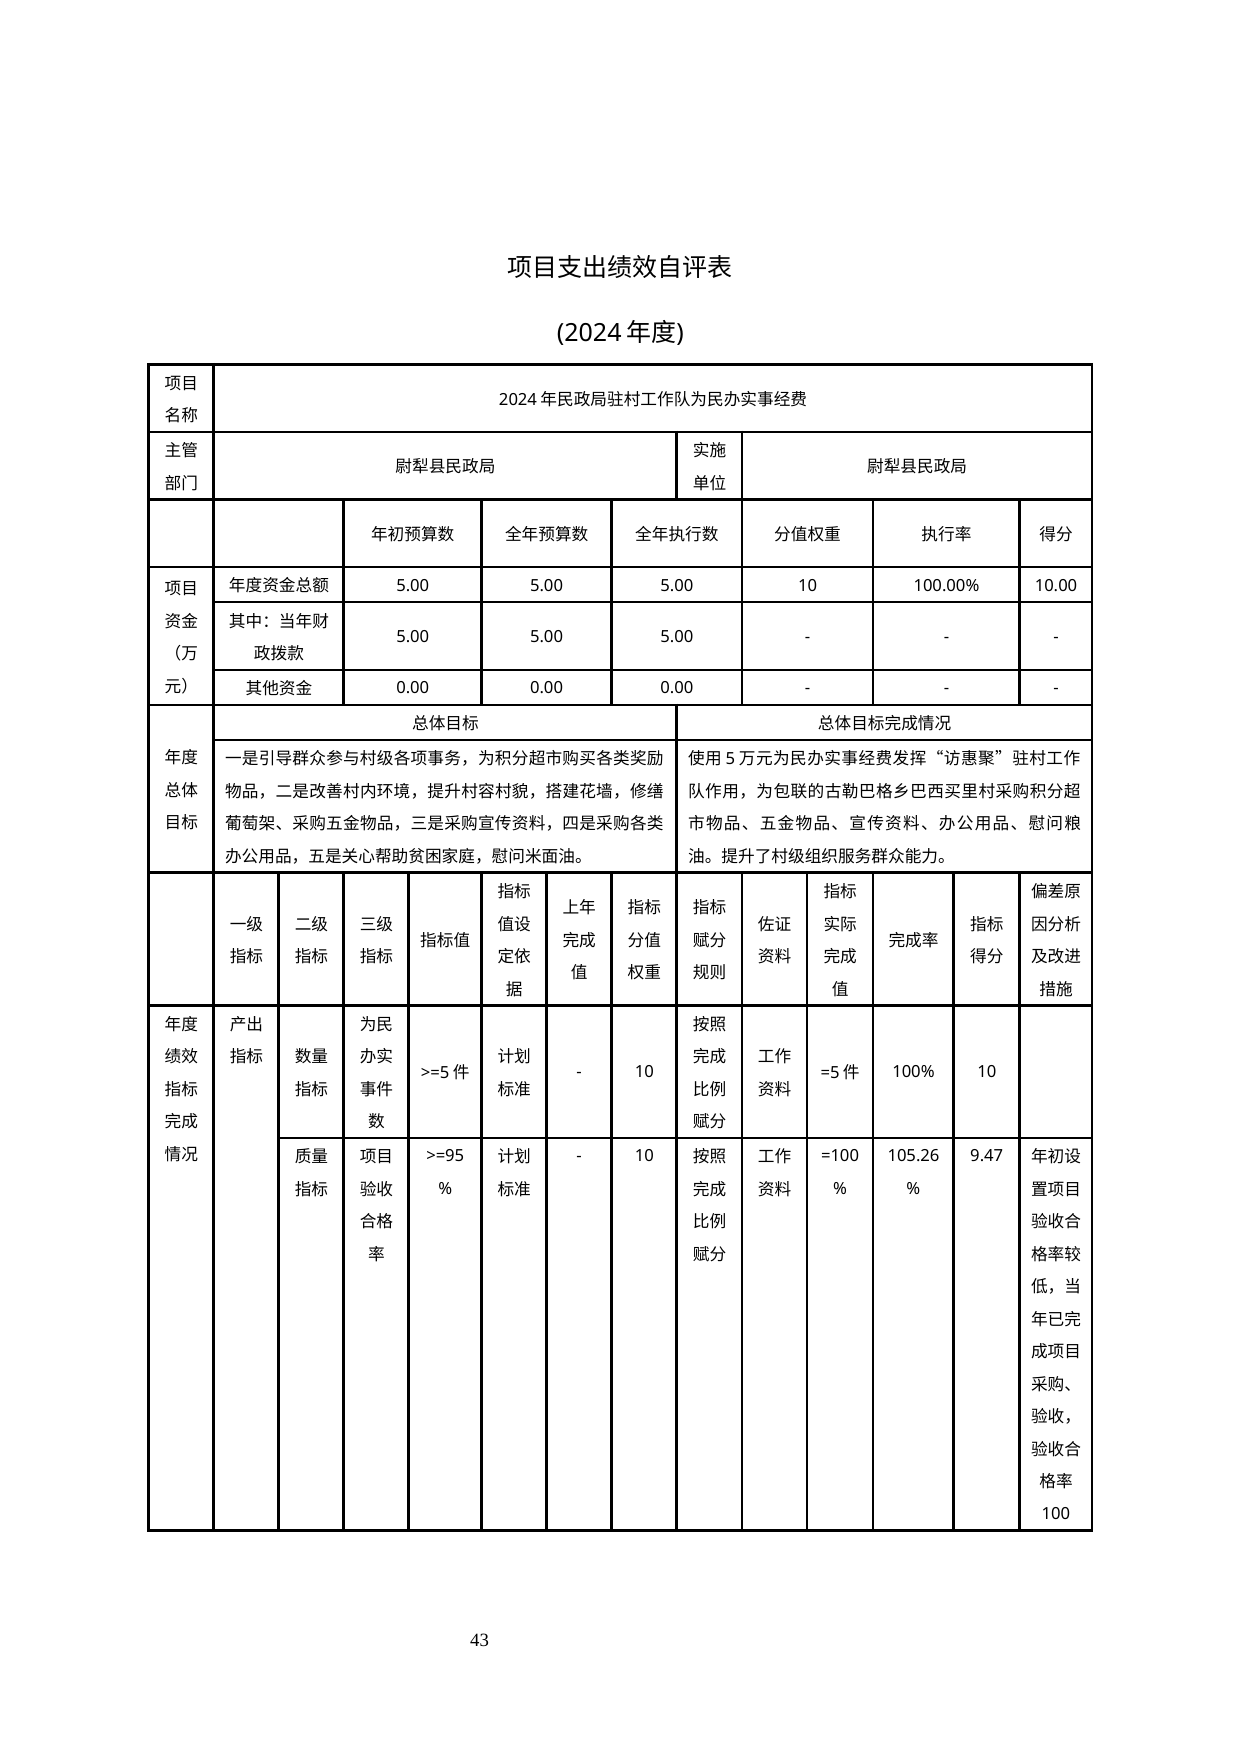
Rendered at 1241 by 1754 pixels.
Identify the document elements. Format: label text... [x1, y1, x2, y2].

table_cell 一级指标 [215, 874, 277, 1004]
table_cell 上年完成值 [548, 874, 610, 1004]
table_cell 使用5万元为民办实事经费发挥“访惠聚”驻村工作队作用，为包联的古勒巴格乡巴西买里村采购积分超市物品、五金物品、宣传资料、办公用品、慰问粮油。提升了村级组织服务群众能力。 [678, 741, 1091, 871]
table_cell - [743, 603, 872, 668]
table_cell 其中：当年财政拨款 [215, 603, 342, 668]
table_cell 实施单位 [678, 433, 741, 498]
table_cell >=95% [410, 1139, 480, 1529]
table_cell - [548, 1007, 610, 1136]
table_cell 尉犁县民政局 [743, 433, 1091, 498]
table_cell 5.00 [345, 603, 480, 668]
table_cell 全年预算数 [483, 501, 610, 566]
table_cell 尉犁县民政局 [215, 433, 675, 498]
table_cell 三级指标 [345, 874, 407, 1004]
table_cell 工作资料 [743, 1139, 806, 1529]
table_cell 总体目标完成情况 [678, 706, 1091, 739]
table_cell >=5件 [410, 1007, 480, 1136]
table_cell 主管部门 [150, 433, 212, 498]
table_cell 100% [874, 1007, 952, 1136]
table_cell 9.47 [955, 1139, 1018, 1529]
table_cell 10 [613, 1139, 675, 1529]
table_cell 0.00 [613, 671, 741, 703]
table_cell 全年执行数 [613, 501, 741, 566]
table_cell 质量指标 [280, 1139, 342, 1529]
table_cell 数量指标 [280, 1007, 342, 1136]
table_cell 指标分值权重 [613, 874, 675, 1004]
table_cell 工作资料 [743, 1007, 806, 1136]
table_cell 5.00 [613, 568, 741, 601]
table_cell 5.00 [345, 568, 480, 601]
table_cell - [874, 671, 1018, 703]
table_cell 5.00 [613, 603, 741, 668]
table_cell [215, 501, 342, 566]
table_cell 分值权重 [743, 501, 872, 566]
table_cell 项目资金 （万元） [150, 568, 212, 703]
table_cell 项目验收合格率 [345, 1139, 407, 1529]
table_cell 指标值 [410, 874, 480, 1004]
table_cell 0.00 [345, 671, 480, 703]
table_cell 5.00 [483, 603, 610, 668]
table_cell 为民办实事件数 [345, 1007, 407, 1136]
table_header 项目支出绩效自评表 [148, 233, 1092, 298]
table_cell 指标得分 [955, 874, 1018, 1004]
table_cell 年度绩效指标完成情况 [150, 1007, 212, 1529]
table_cell - [1021, 603, 1091, 668]
table_cell 产出指标 [215, 1007, 277, 1529]
table_cell 项目名称 [150, 366, 212, 431]
table_cell 10 [955, 1007, 1018, 1136]
table_cell 年度总体目标 [150, 706, 212, 871]
table_cell 一是引导群众参与村级各项事务，为积分超市购买各类奖励物品，二是改善村内环境，提升村容村貌，搭建花墙，修缮葡萄架、采购五金物品，三是采购宣传资料，四是采购各类办公用品，五是关心帮助贫困家庭，慰问米面油。 [215, 741, 675, 871]
table_cell =100% [808, 1139, 872, 1529]
table_cell [150, 874, 212, 1004]
table_cell 指标赋分规则 [678, 874, 741, 1004]
table_cell 100.00% [874, 568, 1018, 601]
table_cell 总体目标 [215, 706, 675, 739]
table_cell 10 [613, 1007, 675, 1136]
table_cell 二级指标 [280, 874, 342, 1004]
table_cell 指标值设定依据 [483, 874, 545, 1004]
table_cell - [548, 1139, 610, 1529]
table_cell 得分 [1021, 501, 1091, 566]
table_cell 偏差原因分析及改进措施 [1021, 874, 1091, 1004]
table_cell 计划标准 [483, 1007, 545, 1136]
table_cell 10 [743, 568, 872, 601]
table_cell - [874, 603, 1018, 668]
table_cell 105.26% [874, 1139, 952, 1529]
table_cell 10.00 [1021, 568, 1091, 601]
table_cell 完成率 [874, 874, 952, 1004]
table_cell 年度资金总额 [215, 568, 342, 601]
table_cell 佐证资料 [743, 874, 806, 1004]
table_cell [1021, 1139, 1091, 1529]
table_cell 执行率 [874, 501, 1018, 566]
table_cell 5.00 [483, 568, 610, 601]
table_cell 按照完成比例赋分 [678, 1007, 741, 1136]
table_cell - [1021, 671, 1091, 703]
table_cell 其他资金 [215, 671, 342, 703]
table_cell 0.00 [483, 671, 610, 703]
table_cell 年初预算数 [345, 501, 480, 566]
table_cell [1021, 1007, 1091, 1136]
table_cell (2024年度) [148, 298, 1092, 363]
table_cell [150, 501, 212, 566]
table_cell 按照完成比例赋分 [678, 1139, 741, 1529]
table_cell - [743, 671, 872, 703]
table_cell 指标实际完成值 [808, 874, 872, 1004]
table_cell 计划标准 [483, 1139, 545, 1529]
table_cell =5件 [808, 1007, 872, 1136]
table_cell 2024年民政局驻村工作队为民办实事经费 [215, 366, 1091, 431]
